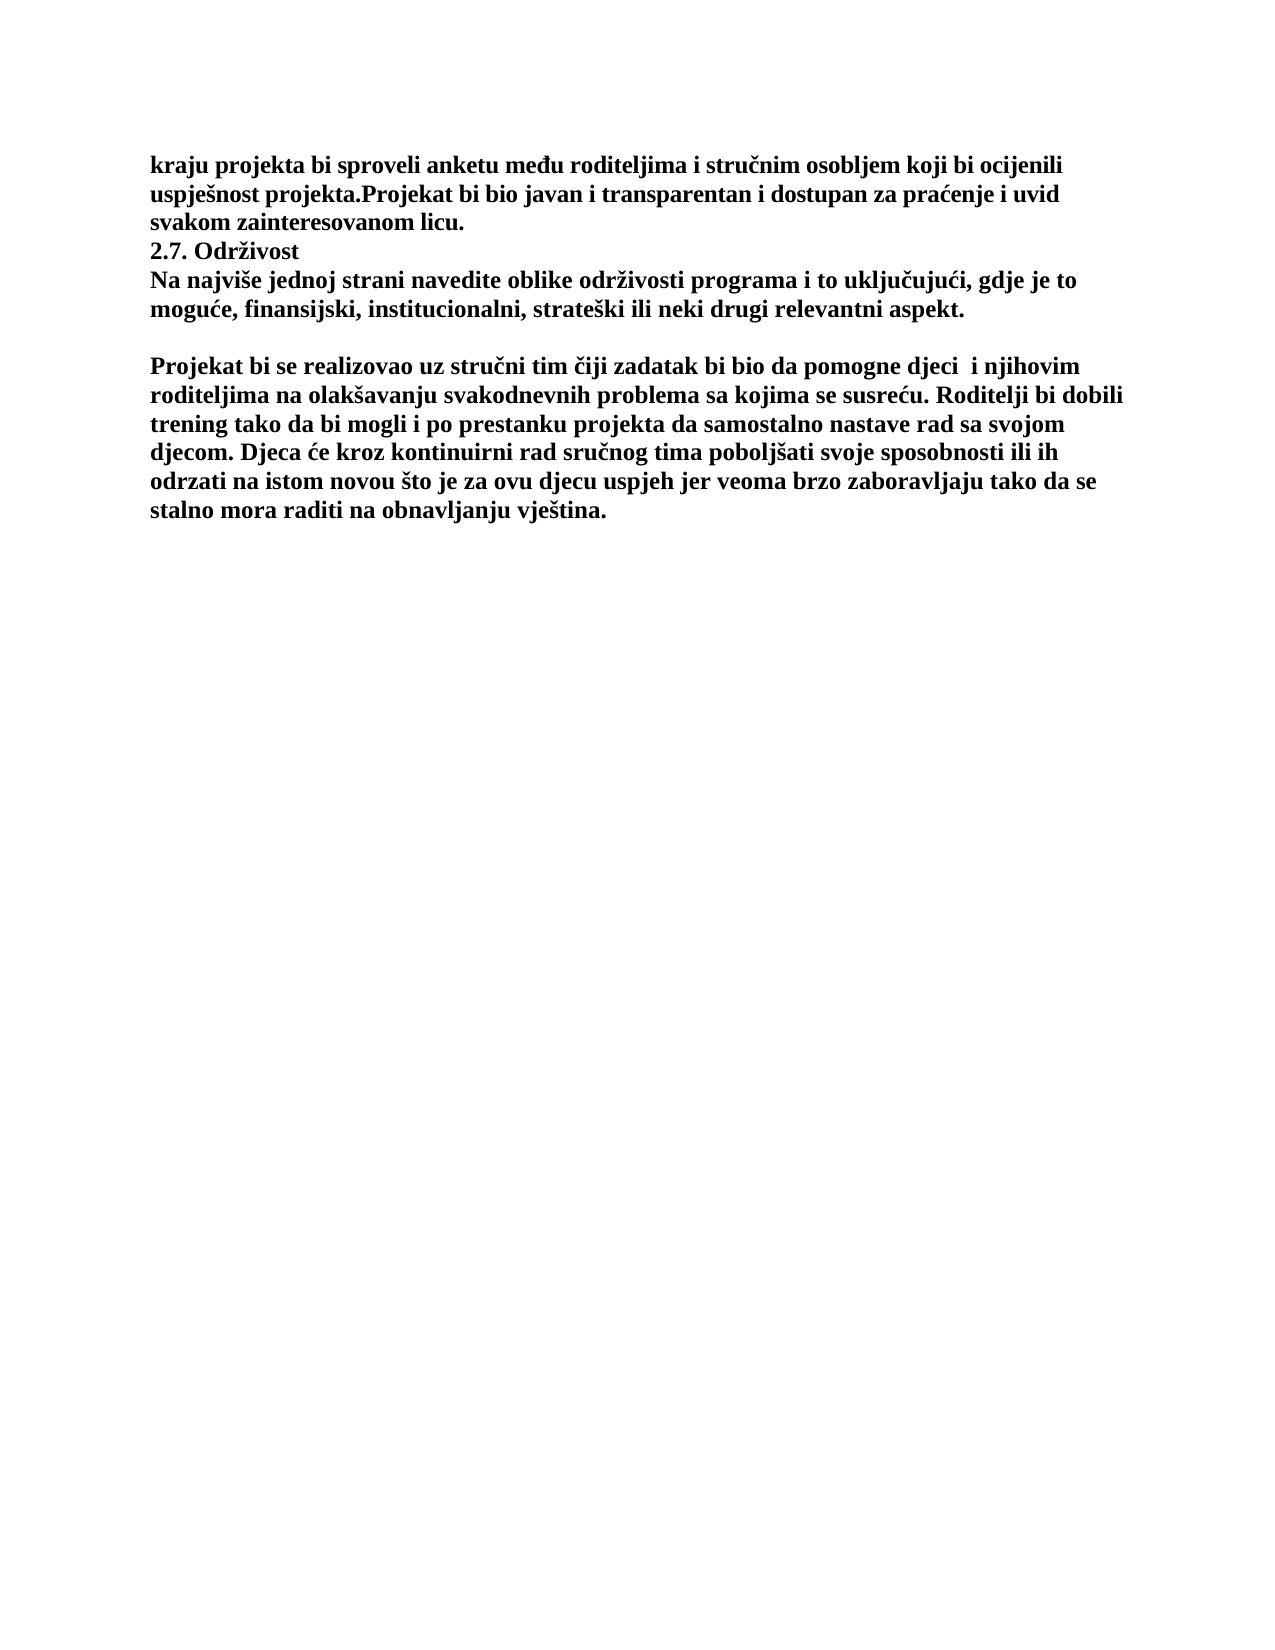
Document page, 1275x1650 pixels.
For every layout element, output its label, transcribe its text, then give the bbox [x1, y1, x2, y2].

text 2.7. Održivost [150, 236, 1125, 265]
text Projekat bi se realizovao uz stručni tim čiji zadatak bi bio da pomogne djeci i njihovim roditeljima na olakšavanju svakodnevnih problema sa kojima se susreću. Roditelji bi dobili trening tako da bi mogli i po prestanku projekta da samostalno nastave rad sa svojom djecom. Djeca će kroz kontinuirni rad sručnog tima poboljšati svoje sposobnosti ili ih odrzati na istom novou što je za ovu djecu uspjeh jer veoma brzo zaboravljaju tako da se stalno mora raditi na obnavljanju vještina. [150, 351, 1125, 524]
text Na najviše jednoj strani navedite oblike održivosti programa i to uključujući, gdje je to moguće, finansijski, institucionalni, strateški ili neki drugi relevantni aspekt. [150, 265, 1125, 322]
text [150, 150, 1125, 236]
